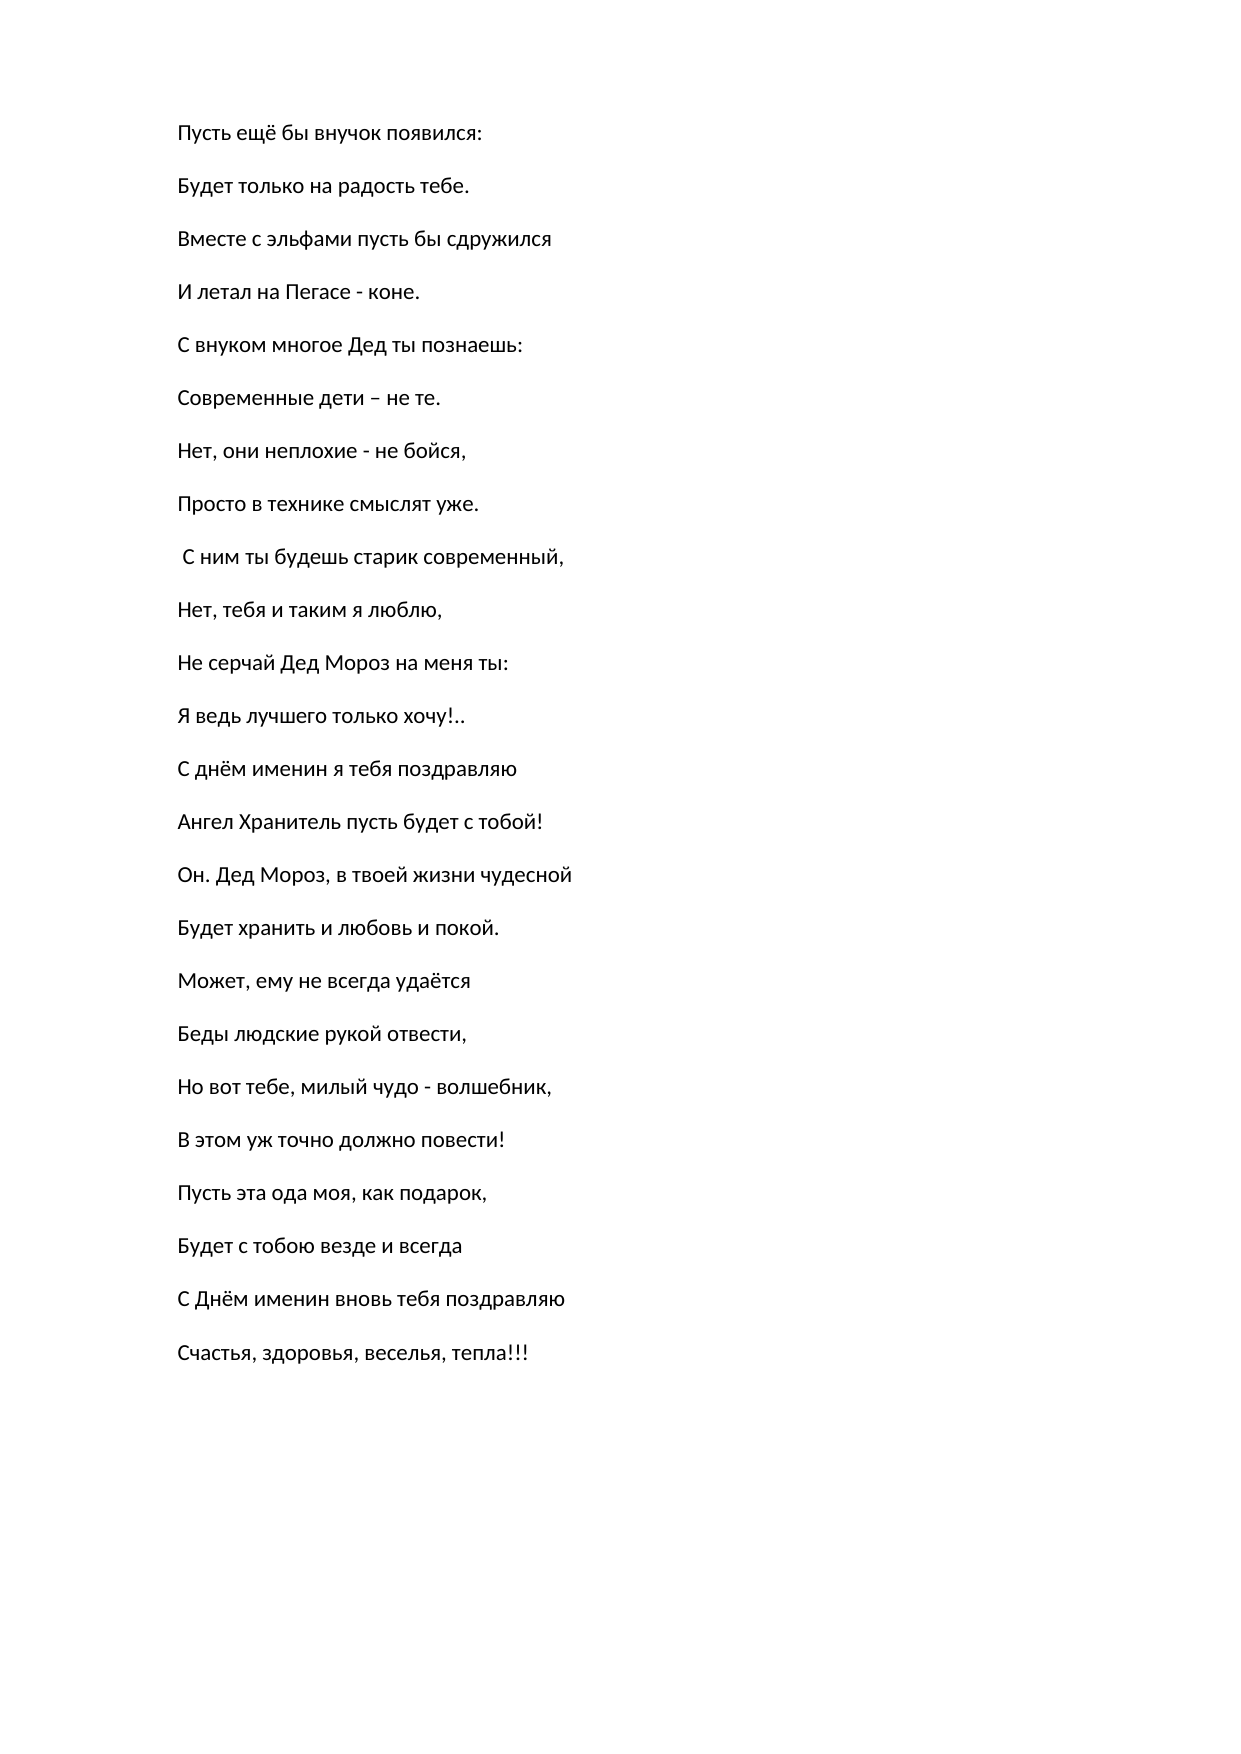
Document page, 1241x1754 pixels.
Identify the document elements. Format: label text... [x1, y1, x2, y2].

text И летал на Пегасе - коне. [177, 277, 1152, 305]
text С ним ты будешь старик современный, [177, 542, 1152, 570]
text Я ведь лучшего только хочу!.. [177, 701, 1152, 729]
text Он. Дед Мороз, в твоей жизни чудесной [177, 860, 1152, 888]
text С днём именин я тебя поздравляю [177, 754, 1152, 782]
text Может, ему не всегда удаётся [177, 966, 1152, 994]
text Беды людские рукой отвести, [177, 1019, 1152, 1047]
text С внуком многое Дед ты познаешь: [177, 330, 1152, 358]
text Будет с тобою везде и всегда [177, 1232, 1152, 1259]
text Но вот тебе, милый чудо - волшебник, [177, 1072, 1152, 1101]
text Не серчай Дед Мороз на меня ты: [177, 648, 1152, 676]
text Современные дети – не те. [177, 383, 1152, 411]
text В этом уж точно должно повести! [177, 1126, 1152, 1153]
text Ангел Хранитель пусть будет с тобой! [177, 807, 1152, 835]
text Пусть эта ода моя, как подарок, [177, 1178, 1152, 1207]
text Счастья, здоровья, веселья, тепла!!! [177, 1338, 1152, 1366]
text Нет, они неплохие - не бойся, [177, 436, 1152, 464]
text Будет хранить и любовь и покой. [177, 913, 1152, 941]
text Нет, тебя и таким я люблю, [177, 595, 1152, 623]
text Будет только на радость тебе. [177, 171, 1152, 199]
text Просто в технике смыслят уже. [177, 489, 1152, 517]
text С Днём именин вновь тебя поздравляю [177, 1284, 1152, 1313]
text Пусть ещё бы внучок появился: [177, 118, 1152, 146]
text Вместе с эльфами пусть бы сдружился [177, 224, 1152, 252]
